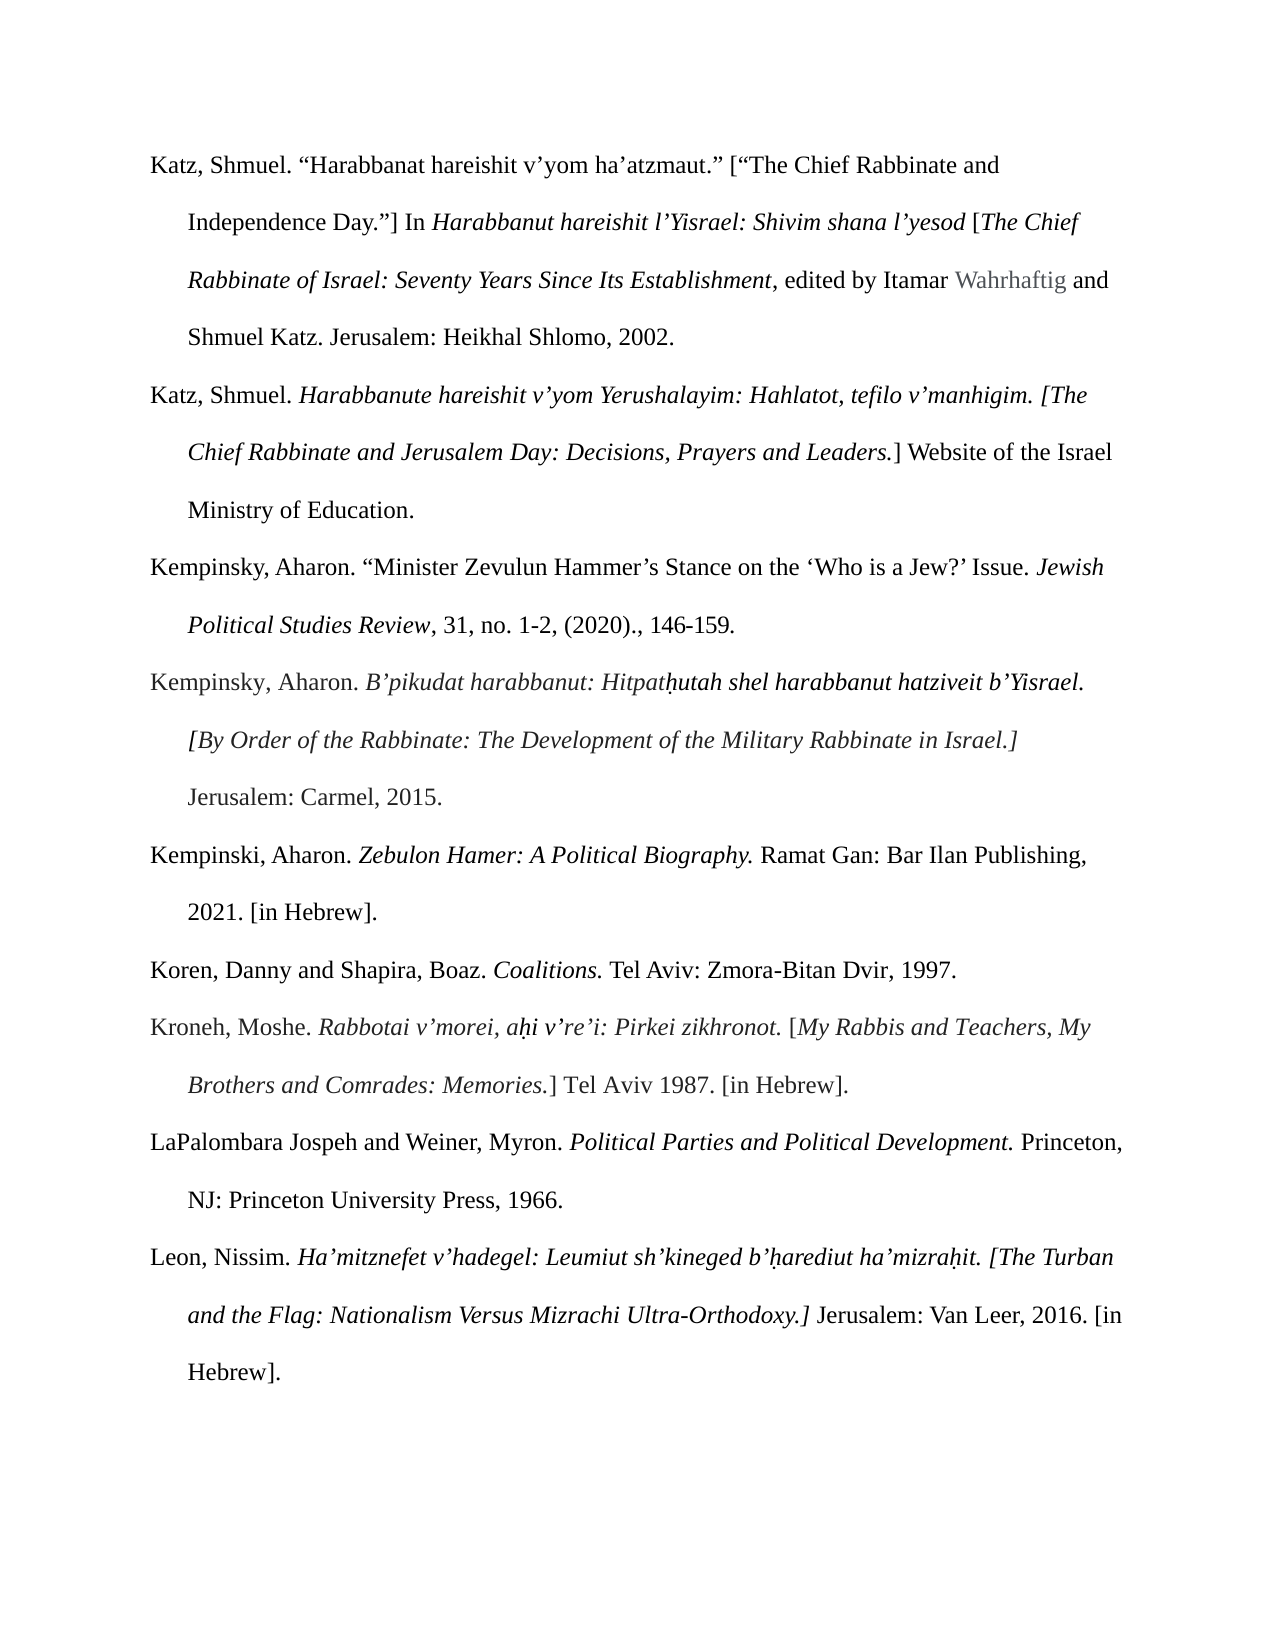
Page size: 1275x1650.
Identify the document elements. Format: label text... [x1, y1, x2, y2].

text Leon, Nissim. Ha’mitznefet v’hadegel: Leumiut sh’kineged b’ḥarediut ha’mizraḥit. [The Turban and the Flag: Nationalism Versus Mizrachi Ultra-Orthodoxy.] Jerusalem: Van Leer, 2016. [in Hebrew]. [150, 1242, 1125, 1386]
text Koren, Danny and Shapira, Boaz. Coalitions. Tel Aviv: Zmora-Bitan Dvir, 1997. [150, 955, 701, 984]
text LaPalombara Jospeh and Weiner, Myron. Political Parties and Political Development. Princeton, NJ: Princeton University Press, 1966. [150, 1127, 1125, 1214]
text Kempinsky, Aharon. B’pikudat harabbanut: Hitpatḥutah shel harabbanut hatziveit b’Yisrael. [By Order of the Rabbinate: The Development of the Military Rabbinate in Israel.] Jerusalem: Carmel, 2015. [150, 667, 1125, 811]
text Kempinski, Aharon. Zebulon Hamer: A Political Biography. Ramat Gan: Bar Ilan Publishing, 2021. [in Hebrew]. [150, 840, 1125, 926]
text Kempinsky, Aharon. “Minister Zevulun Hammer’s Stance on the ‘Who is a Jew?’ Issue. Jewish Political Studies Review, 31, no. 1-2, (2020)., 146-159. [150, 552, 1125, 639]
text Katz, Shmuel. “Harabbanat hareishit v’yom ha’atzmaut.” [“The Chief Rabbinate and Independence Day.”] In Harabbanut hareishit l’Yisrael: Shivim shana l’yesod [The Chief Rabbinate of Israel: Seventy Years Since Its Establishment, edited by Itamar Wahrhaftig and Shmuel Katz. Jerusalem: Heikhal Shlomo, 2002. [150, 150, 1125, 351]
text Koren, Danny and Shapira, Boaz. Coalitions. Tel Aviv: Zmora-Bitan Dvir, 1997. [888, 955, 1125, 984]
text Katz, Shmuel. Harabbanute hareishit v’yom Yerushalayim: Hahlatot, tefilo v’manhigim. [The Chief Rabbinate and Jerusalem Day: Decisions, Prayers and Leaders.] Website of the Israel Ministry of Education. [150, 380, 1125, 524]
text Kroneh, Moshe. Rabbotai v’morei, aḥi v’re’i: Pirkei zikhronot. [My Rabbis and Teachers, My Brothers and Comrades: Memories.] Tel Aviv 1987. [in Hebrew]. [150, 1012, 1125, 1099]
